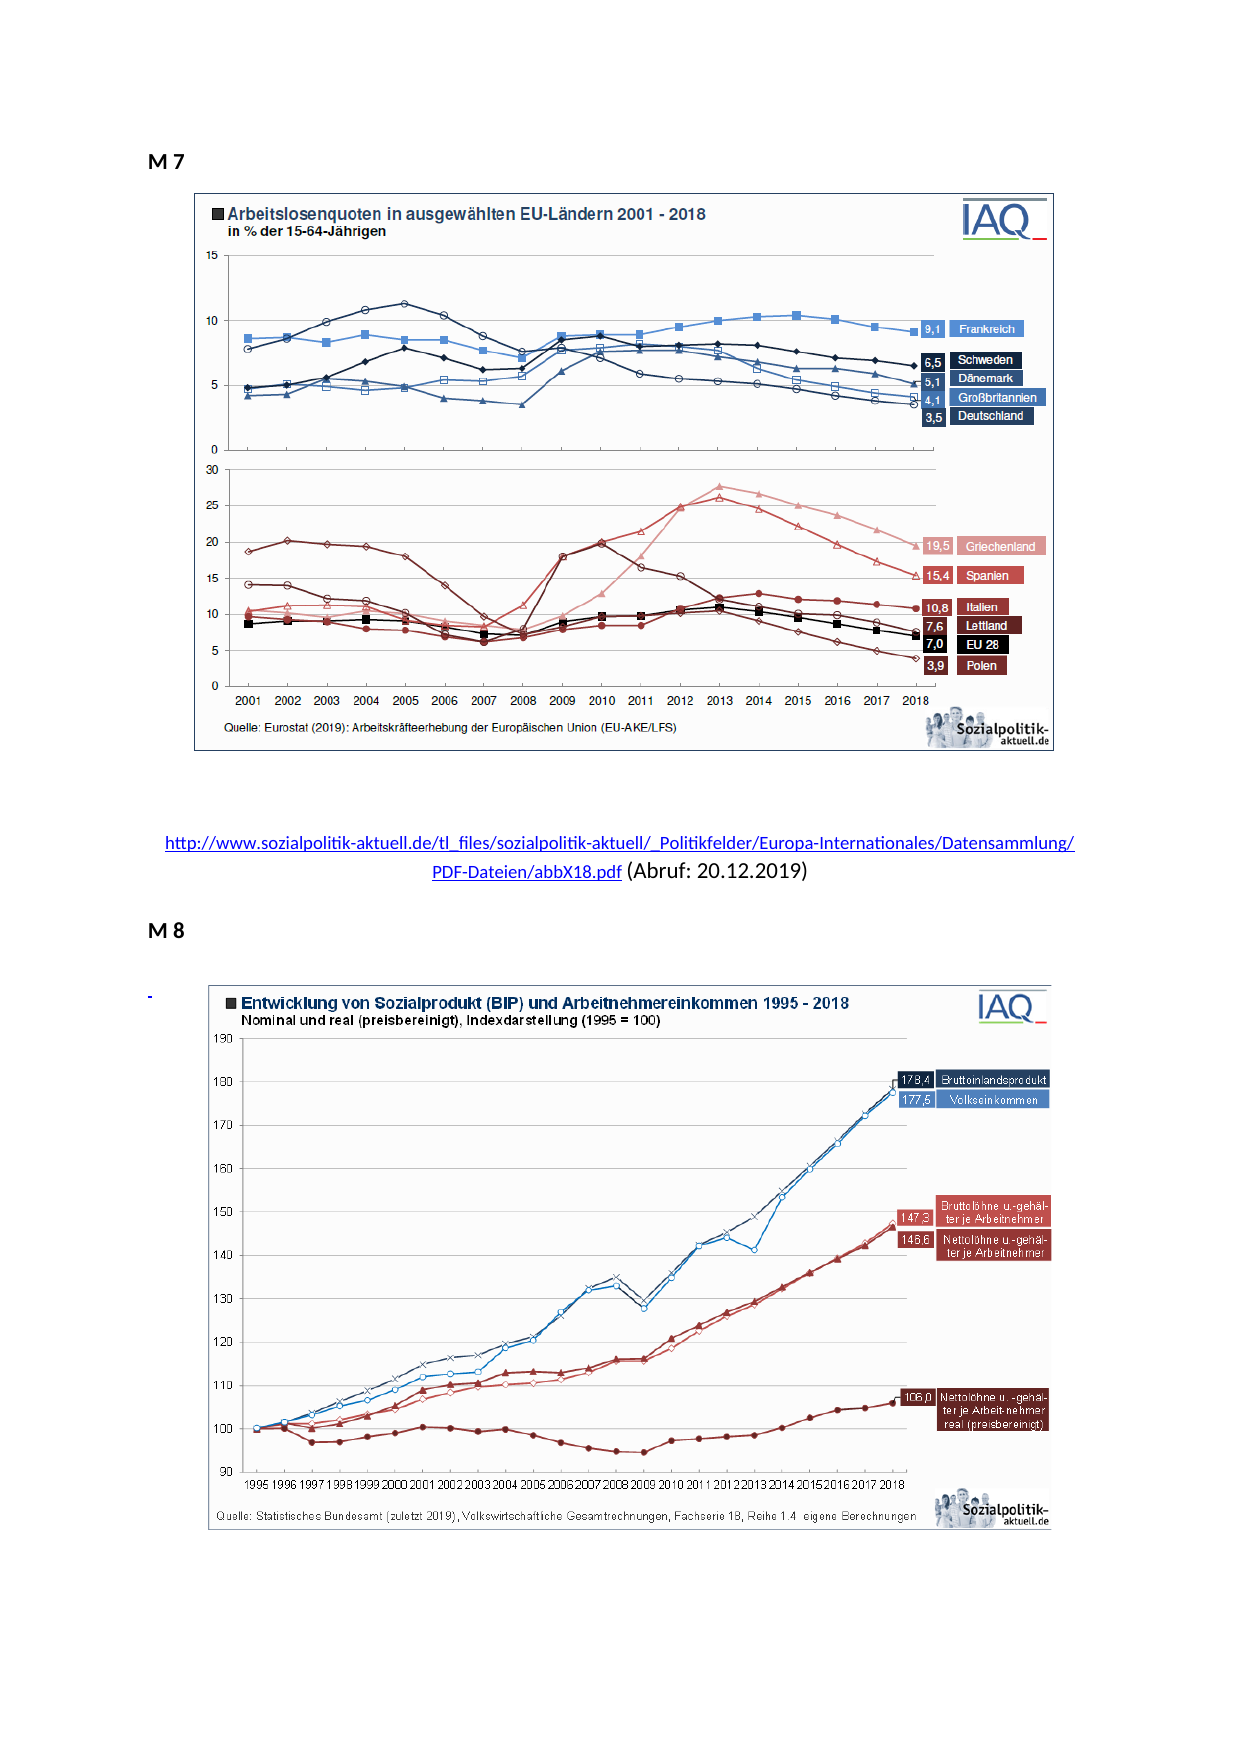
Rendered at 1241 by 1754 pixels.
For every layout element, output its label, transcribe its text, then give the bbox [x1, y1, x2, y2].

picture [188, 176, 1066, 755]
picture [207, 984, 1050, 1528]
text M 8 [148, 916, 1092, 944]
text M 7 [148, 147, 1092, 175]
